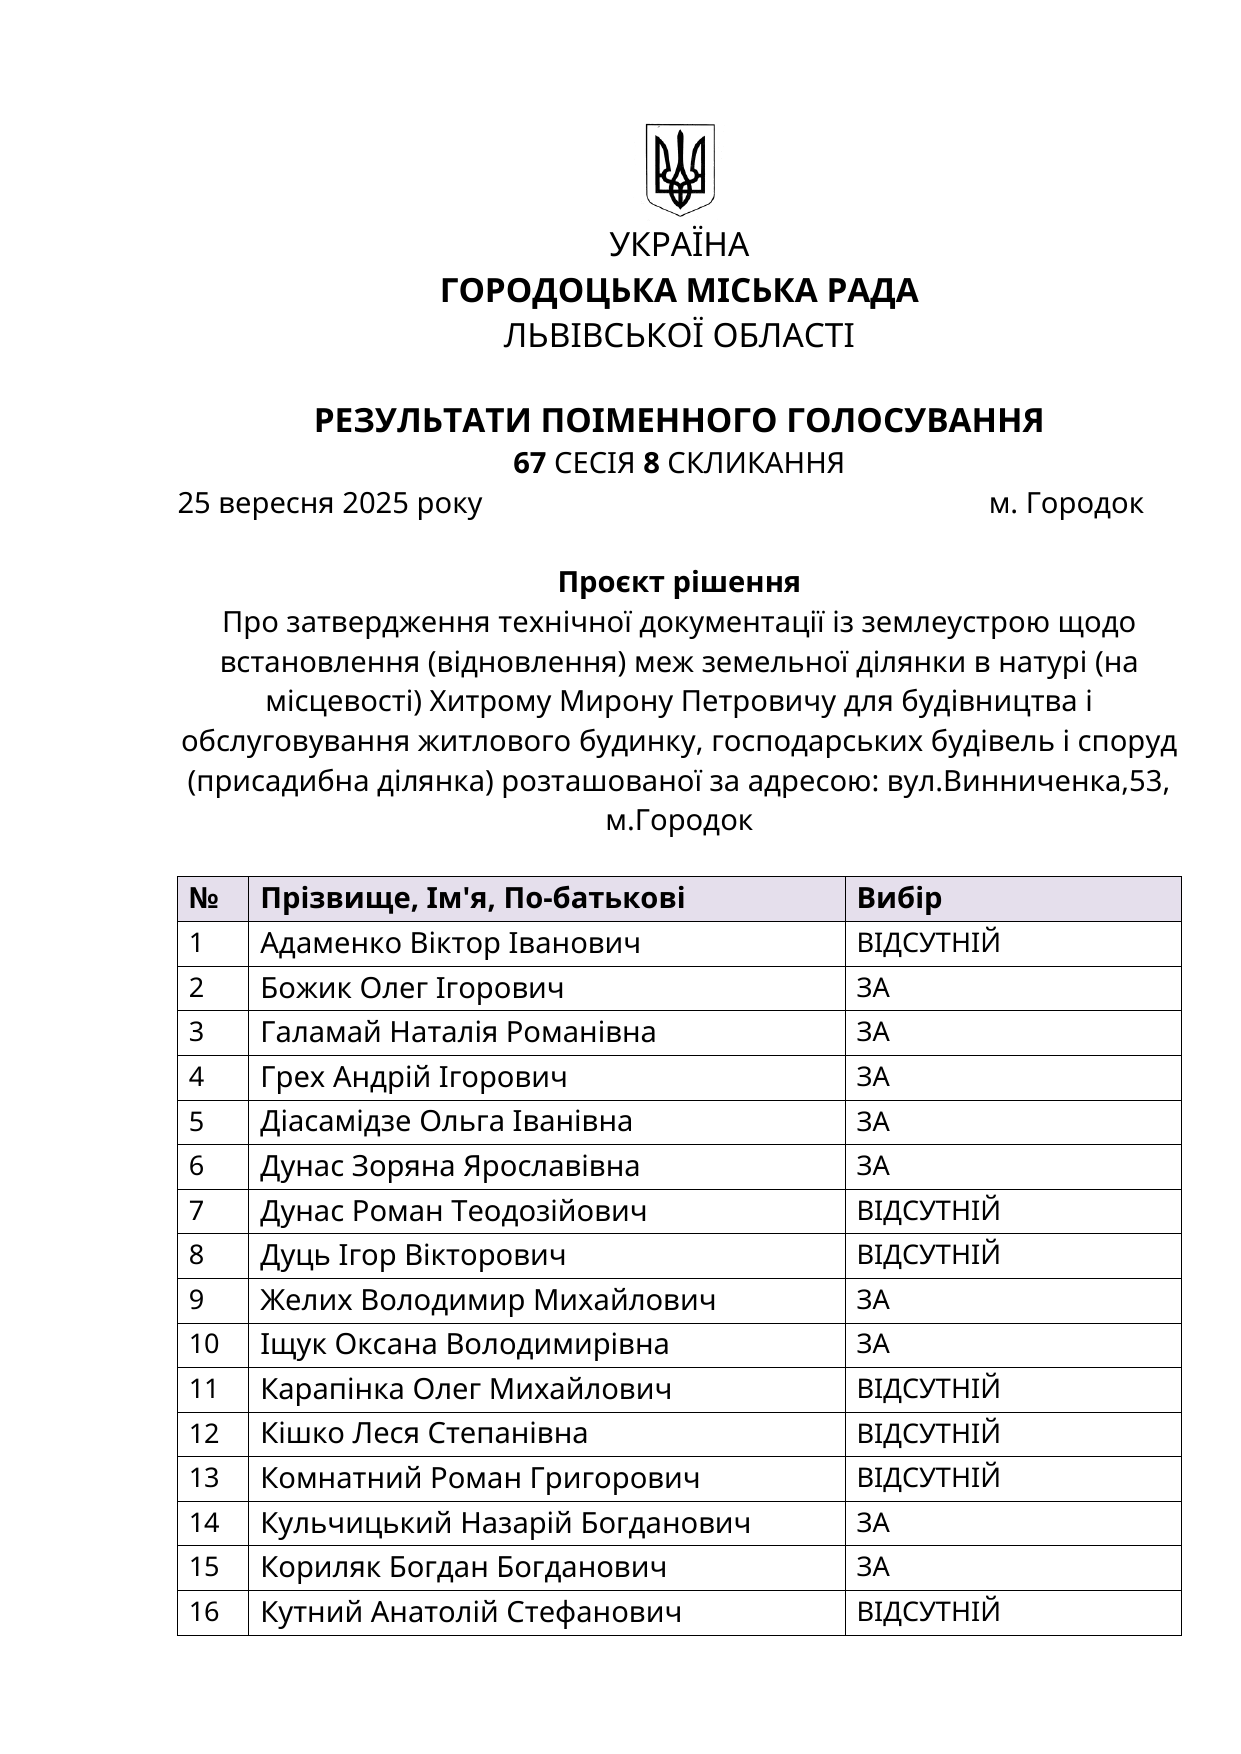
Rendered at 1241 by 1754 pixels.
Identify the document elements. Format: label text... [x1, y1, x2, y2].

picture [633, 118, 726, 221]
table_cell Дуць Ігор Вікторович [249, 1234, 845, 1278]
table_cell ВІДСУТНІЙ [846, 1190, 1181, 1233]
table_cell ЗА [846, 1101, 1181, 1144]
table_cell ВІДСУТНІЙ [846, 1234, 1181, 1278]
table_cell 8 [178, 1234, 248, 1278]
table_cell ВІДСУТНІЙ [846, 1457, 1181, 1501]
text РЕЗУЛЬТАТИ ПОІМЕННОГО ГОЛОСУВАННЯ [177, 397, 1181, 442]
text Про затвердження технічної документації із землеустрою щодо встановлення (відновлення) меж земельної ділянки в натурі (на місцевості) Хитрому Мирону Петровичу для будівництва і обслуговування житлового будинку, господарських будівель і споруд (присадибна ділянка) розташованої за адресою: вул.Винниченка,53, м.Городок [177, 601, 1181, 839]
table_cell 12 [178, 1413, 248, 1456]
table_header Прізвище, Ім'я, По-батькові [249, 877, 845, 921]
text Проєкт рішення [177, 561, 1181, 601]
table_header № [178, 877, 248, 921]
table_cell Желих Володимир Михайлович [249, 1279, 845, 1322]
table_cell ЗА [846, 1056, 1181, 1099]
table_cell ВІДСУТНІЙ [846, 922, 1181, 966]
text ЛЬВІВСЬКОЇ ОБЛАСТІ [177, 312, 1181, 357]
table_cell Комнатний Роман Григорович [249, 1457, 845, 1501]
table_cell Дунас Зоряна Ярославівна [249, 1145, 845, 1189]
table_cell ВІДСУТНІЙ [846, 1591, 1181, 1634]
table_cell 10 [178, 1324, 248, 1367]
table_cell Діасамідзе Ольга Іванівна [249, 1101, 845, 1144]
table_cell ЗА [846, 1324, 1181, 1367]
table_cell ЗА [846, 1011, 1181, 1055]
table_cell Кішко Леся Степанівна [249, 1413, 845, 1456]
table_cell ВІДСУТНІЙ [846, 1368, 1181, 1412]
table_cell Карапінка Олег Михайлович [249, 1368, 845, 1412]
table_header Вибір [846, 877, 1181, 921]
table_cell 16 [178, 1591, 248, 1634]
table_cell Грех Андрій Ігорович [249, 1056, 845, 1099]
table_cell Дунас Роман Теодозійович [249, 1190, 845, 1233]
table_cell Галамай Наталія Романівна [249, 1011, 845, 1055]
table_cell Кориляк Богдан Богданович [249, 1546, 845, 1590]
table_cell ЗА [846, 1145, 1181, 1189]
table_cell ЗА [846, 967, 1181, 1010]
table_cell 15 [178, 1546, 248, 1590]
table_cell Божик Олег Ігорович [249, 967, 845, 1010]
table_cell ВІДСУТНІЙ [846, 1413, 1181, 1456]
text 67 СЕСІЯ 8 СКЛИКАННЯ [177, 442, 1181, 482]
text УКРАЇНА [177, 221, 1181, 266]
table_cell 7 [178, 1190, 248, 1233]
table_cell 1 [178, 922, 248, 966]
table_cell 9 [178, 1279, 248, 1322]
table_cell ЗА [846, 1279, 1181, 1322]
table_cell Кульчицький Назарій Богданович [249, 1502, 845, 1545]
table_cell 2 [178, 967, 248, 1010]
table_cell 13 [178, 1457, 248, 1501]
table_cell 11 [178, 1368, 248, 1412]
table_cell Іщук Оксана Володимирівна [249, 1324, 845, 1367]
table_cell 5 [178, 1101, 248, 1144]
text 25 вересня 2025 року м. Городок [177, 482, 1181, 522]
table_cell 6 [178, 1145, 248, 1189]
table_cell 3 [178, 1011, 248, 1055]
table_cell Адаменко Віктор Іванович [249, 922, 845, 966]
table_cell Кутний Анатолій Стефанович [249, 1591, 845, 1634]
table_cell 14 [178, 1502, 248, 1545]
table_cell ЗА [846, 1502, 1181, 1545]
table_cell ЗА [846, 1546, 1181, 1590]
table_cell 4 [178, 1056, 248, 1099]
text ГОРОДОЦЬКА МІСЬКА РАДА [177, 266, 1181, 312]
